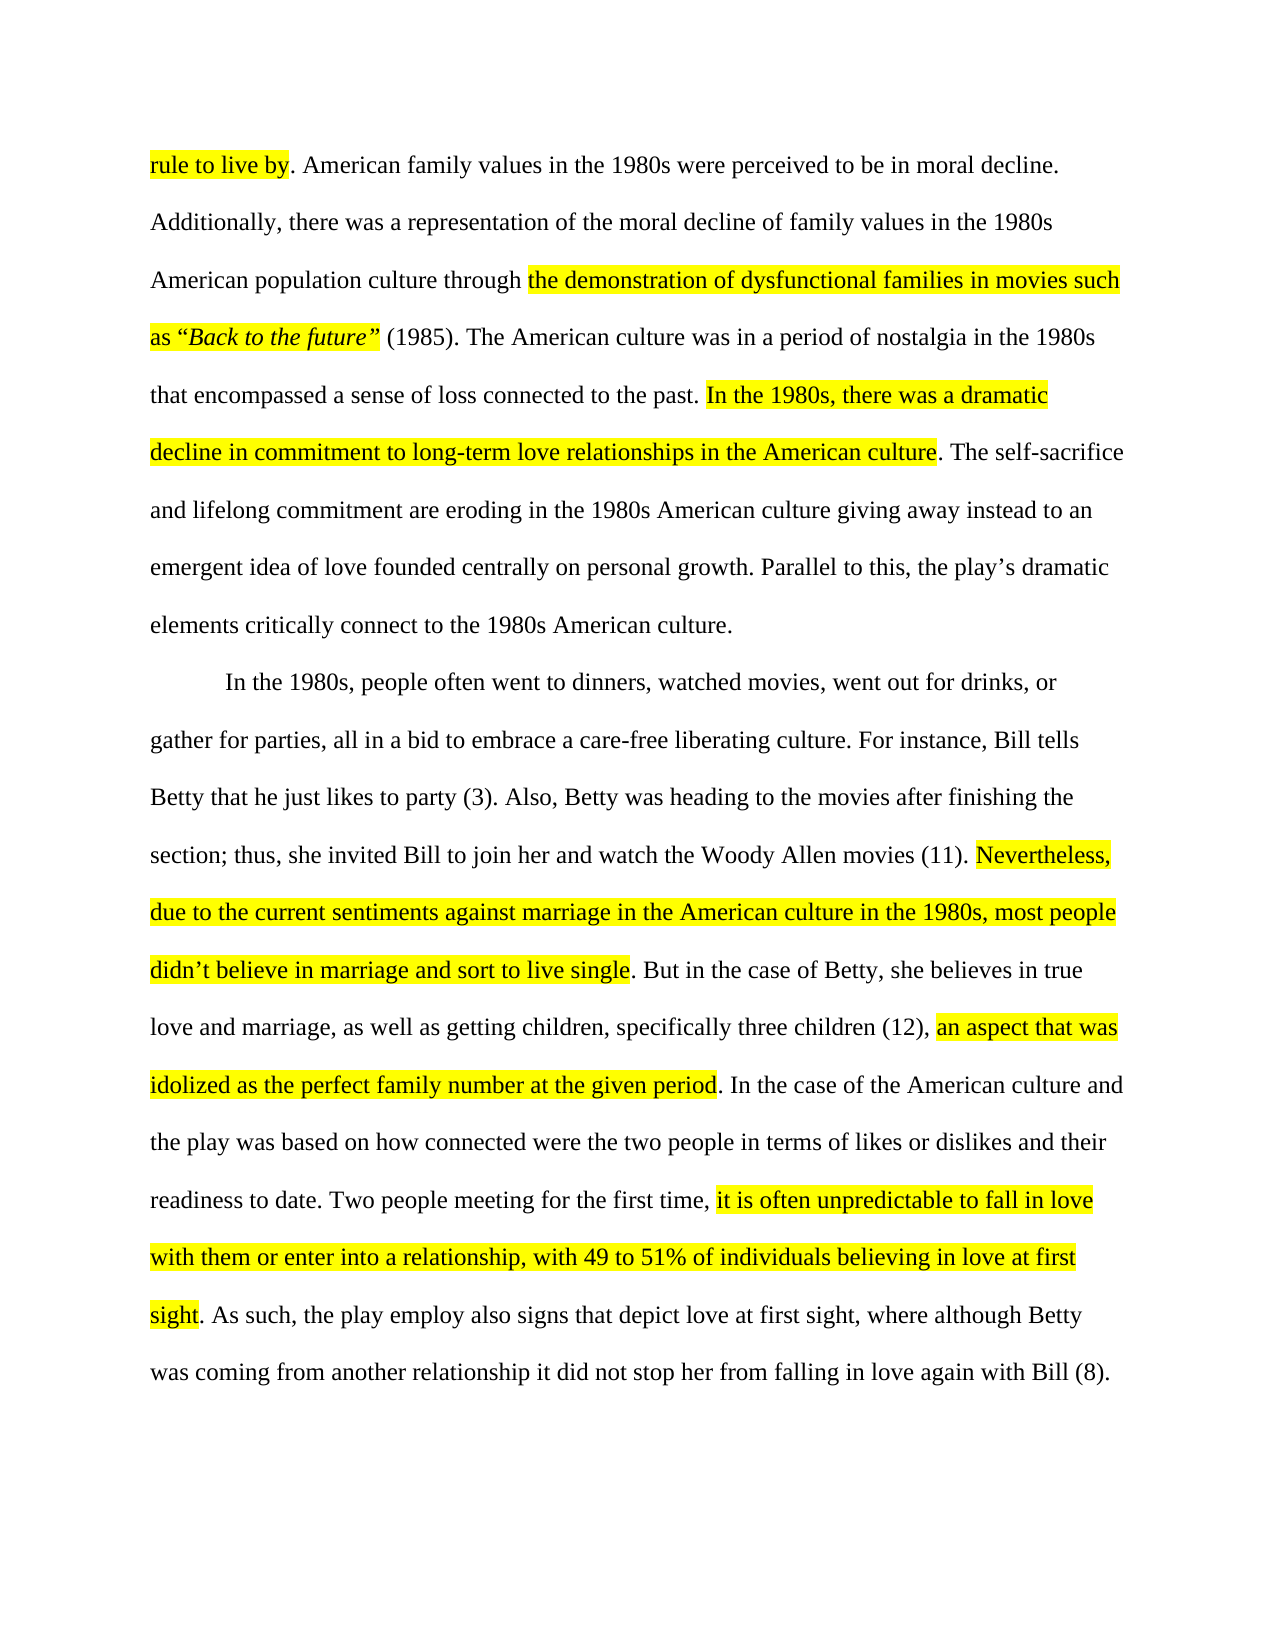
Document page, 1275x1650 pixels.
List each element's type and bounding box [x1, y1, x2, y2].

text [150, 150, 1125, 639]
text [150, 667, 1125, 1386]
